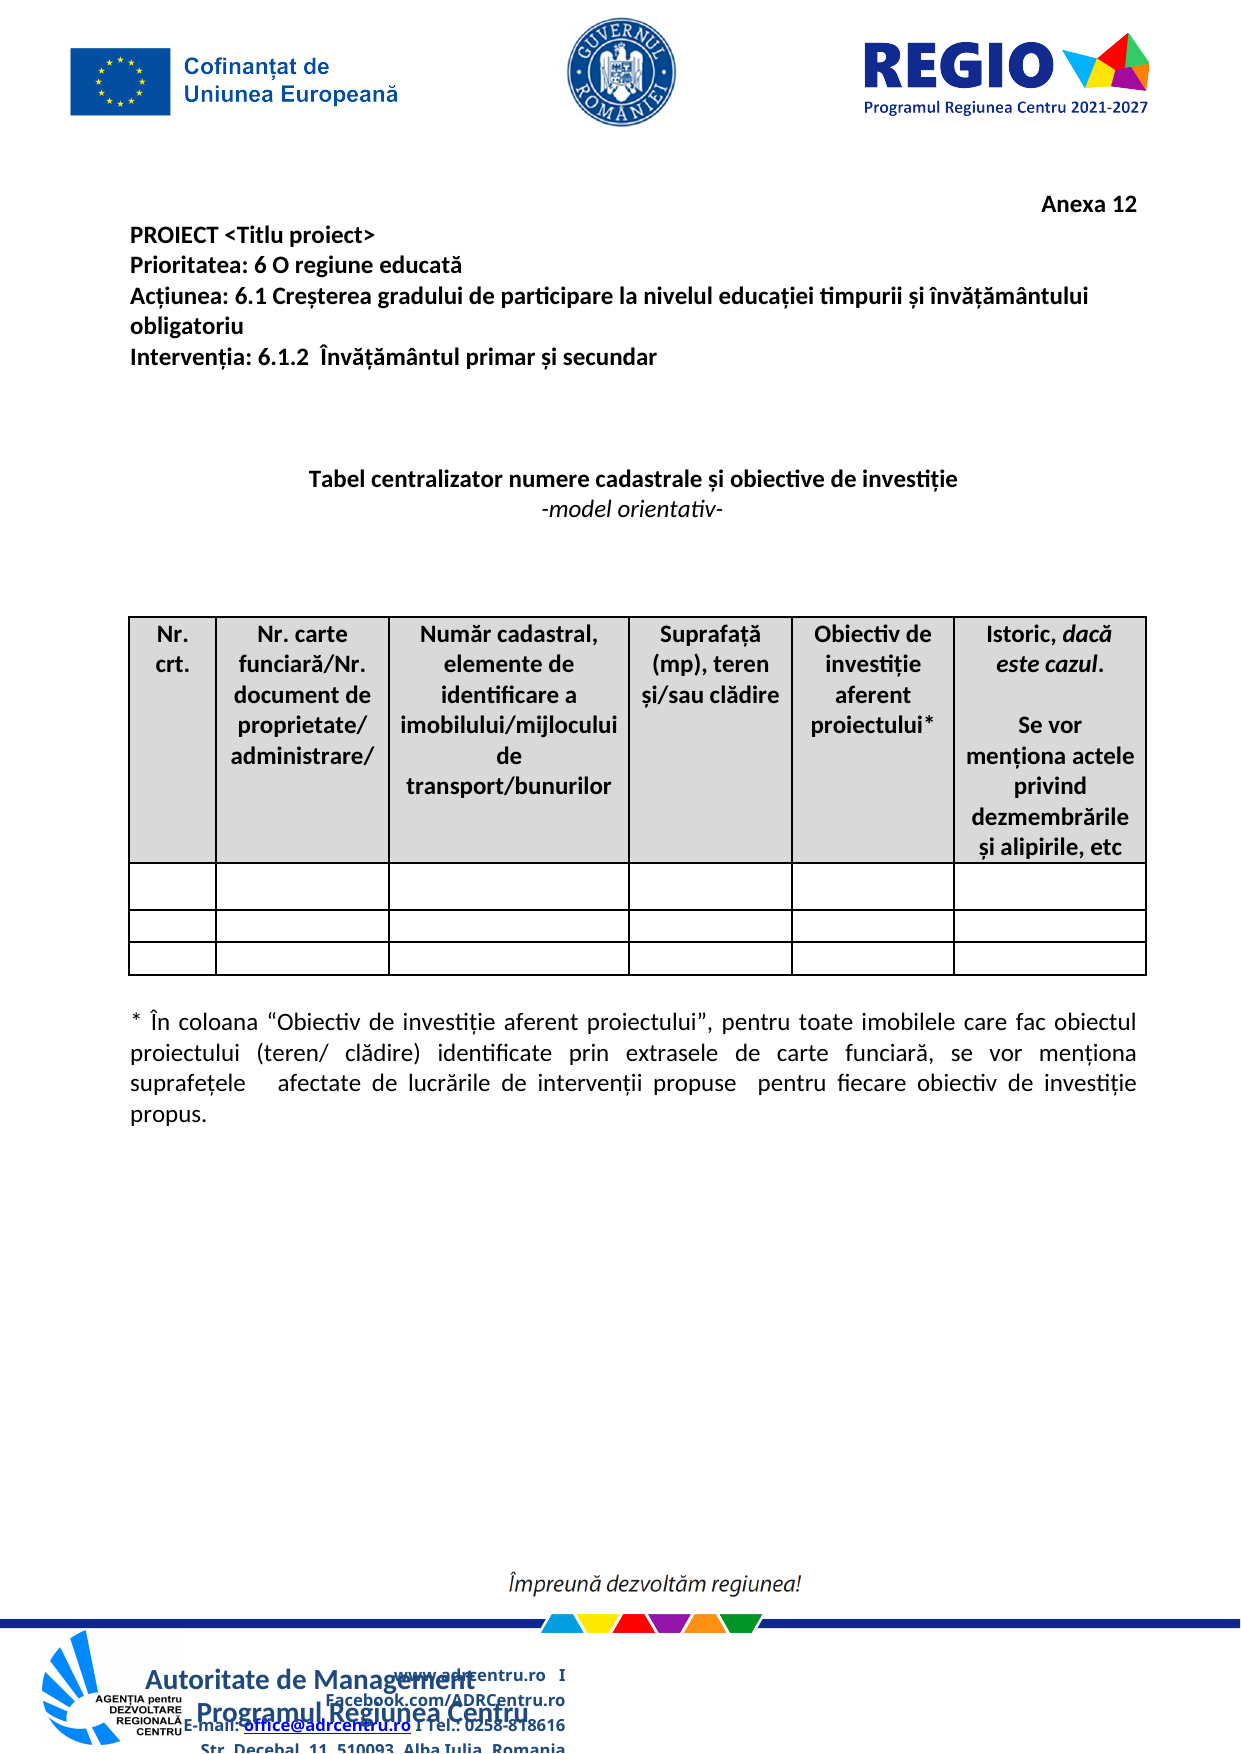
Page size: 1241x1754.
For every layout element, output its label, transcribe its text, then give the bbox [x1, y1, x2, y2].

table_header Suprafaţă (mp), teren și/sau clădire [630, 618, 791, 862]
picture [66, 45, 425, 120]
table_cell [390, 864, 628, 909]
text Intervenția: 6.1.2 Învățământul primar și secundar [130, 341, 1137, 372]
table_cell [390, 943, 628, 974]
table_cell [793, 943, 953, 974]
picture [0, 1614, 550, 1745]
table_header Nr. crt. [130, 618, 215, 862]
picture [574, 1614, 1241, 1633]
table_header Obiectiv de investiţie aferent proiectului* [793, 618, 953, 862]
text Prioritatea: 6 O regiune educată [130, 249, 1137, 280]
table_cell [955, 911, 1145, 941]
table_header Număr cadastral, elemente de identificare a imobilului/mijlocului de transport/bunurilor [390, 618, 628, 862]
picture [547, 0, 692, 145]
table_cell [793, 911, 953, 941]
text * În coloana “Obiectiv de investiție aferent proiectului”, pentru toate imobilele care fac obiectul proiectului (teren/ clădire) identificate prin extrasele de carte funciară, se vor menționa suprafețele afectate de lucrările de intervenții propuse pentru fiecare obiectiv de investiție propus. [130, 1006, 1137, 1128]
table_cell [630, 911, 791, 941]
picture [864, 33, 1150, 116]
table_cell [217, 864, 388, 909]
table_cell [955, 864, 1145, 909]
text Acțiunea: 6.1 Creșterea gradului de participare la nivelul educației timpurii și învățământului obligatoriu [130, 280, 1137, 341]
table_cell [217, 911, 388, 941]
table_cell [630, 943, 791, 974]
table_cell [390, 911, 628, 941]
picture [495, 1571, 814, 1597]
text -model orientativ- [130, 494, 1137, 524]
table_header Nr. carte funciară/Nr. document de proprietate/ administrare/ [217, 618, 388, 862]
table_cell [793, 864, 953, 909]
table_cell [130, 864, 215, 909]
table_cell [130, 911, 215, 941]
table_cell [217, 943, 388, 974]
table_cell [630, 864, 791, 909]
table_header Istoric, dacă este cazul. Se vor menţiona actele privind dezmembrările şi alipirile, etc [955, 618, 1145, 862]
table_cell [130, 943, 215, 974]
text Anexa 12 [130, 188, 1137, 219]
text PROIECT <Titlu proiect> [130, 219, 1137, 249]
table_cell [955, 943, 1145, 974]
text Tabel centralizator numere cadastrale și obiective de investiție [130, 463, 1137, 494]
